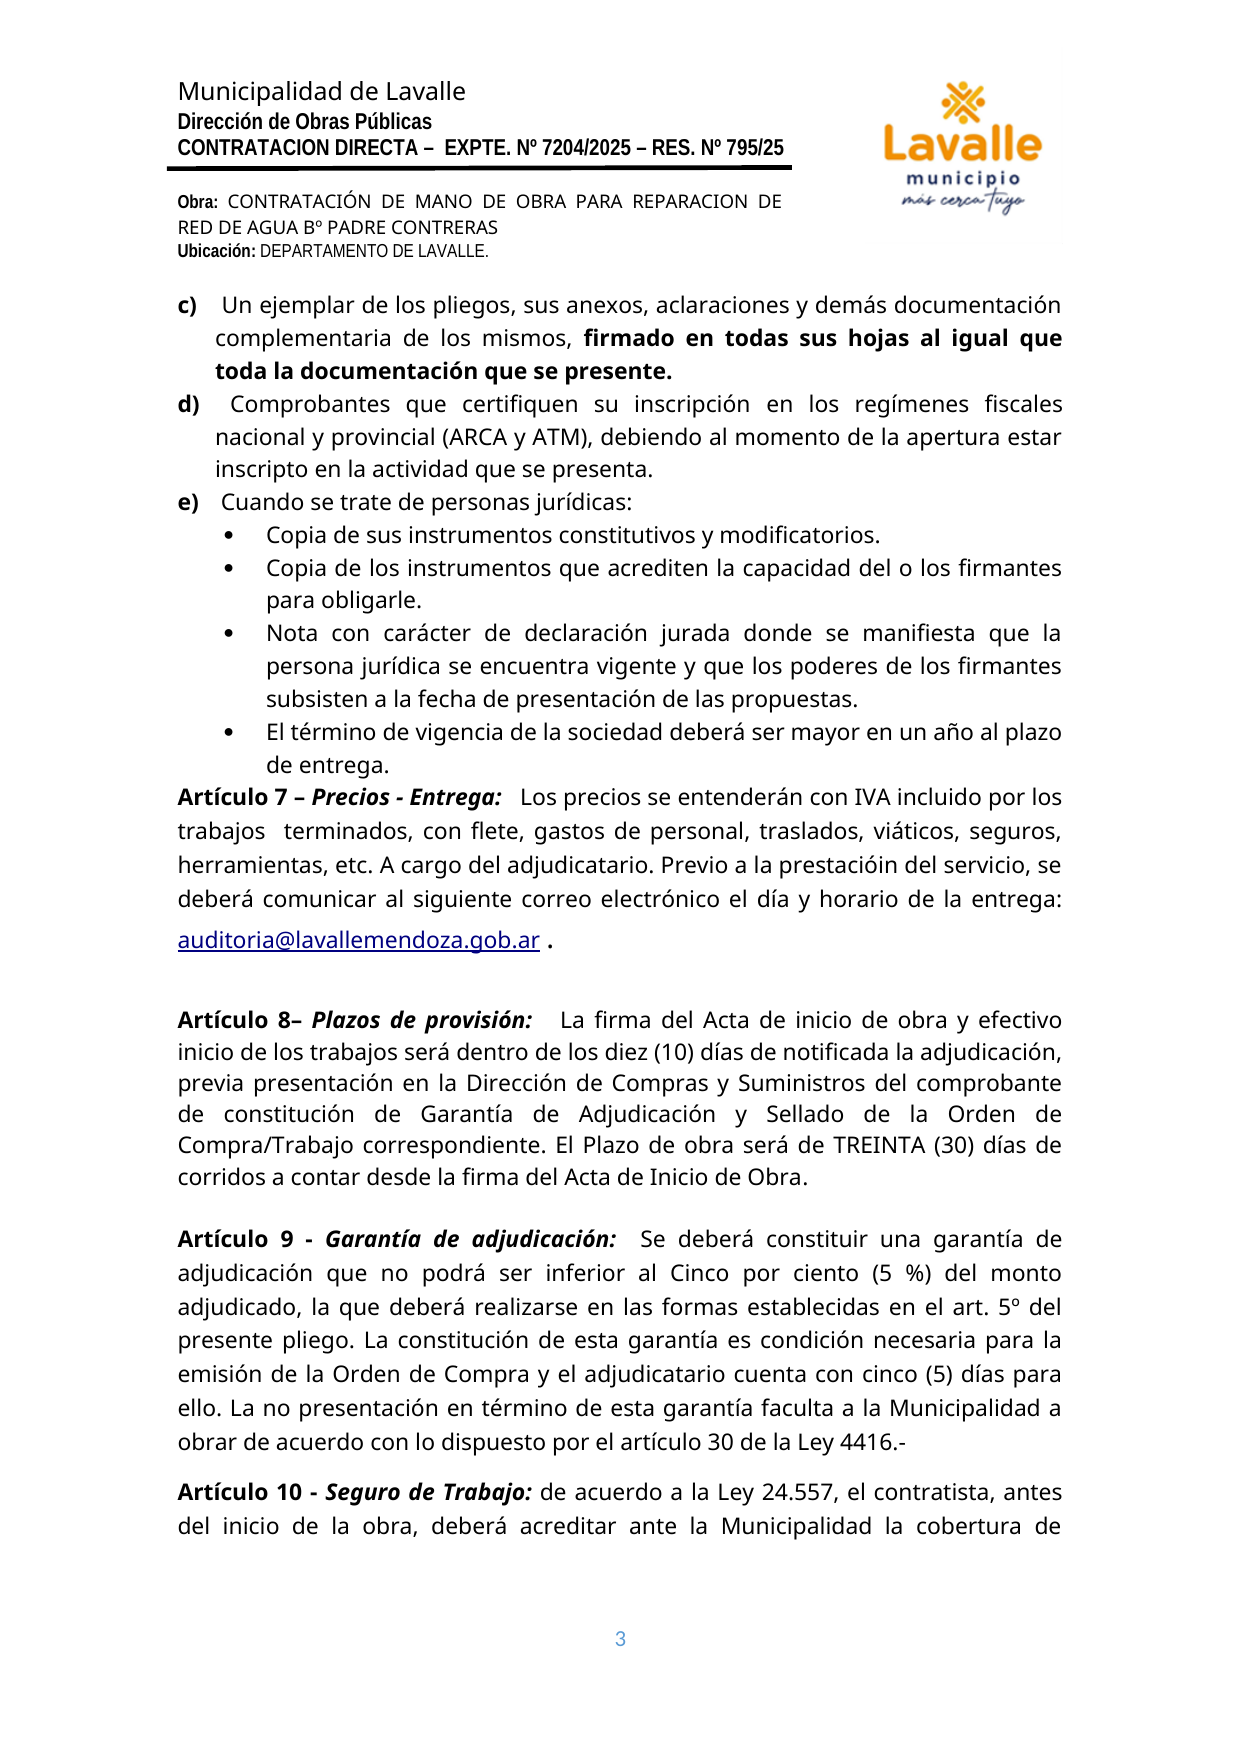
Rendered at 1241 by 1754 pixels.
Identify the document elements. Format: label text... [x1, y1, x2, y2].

list Copia de los instrumentos que acrediten la capacidad del o los firmantes para obligarle. [224, 552, 1063, 616]
text Artículo 9 - Garantía de adjudicación: Se deberá constituir una garantía de adjudicación que no podrá ser inferior al Cinco por ciento (5 %) del monto adjudicado, la que deberá realizarse en las formas establecidas en el art. 5º del presente pliego. La constitución de esta garantía es condición necesaria para la emisión de la Orden de Compra y el adjudicatario cuenta con cinco (5) días para ello. La no presentación en término de esta garantía faculta a la Municipalidad a obrar de acuerdo con lo dispuesto por el artículo 30 de la Ley 4416.- [177, 1223, 1063, 1457]
text Artículo 7 – Precios - Entrega: Los precios se entenderán con IVA incluido por los trabajos terminados, con flete, gastos de personal, traslados, viáticos, seguros, herramientas, etc. A cargo del adjudicatario. Previo a la prestacióin del servicio, se deberá comunicar al siguiente correo electrónico el día y horario de la entrega: auditoria@lavallemendoza.gob.ar . [177, 781, 1063, 957]
picture [864, 47, 1063, 245]
list Comprobantes que certifiquen su inscripción en los regímenes fiscales nacional y provincial (ARCA y ATM), debiendo al momento de la apertura estar inscripto en la actividad que se presenta. [177, 388, 1063, 484]
list Copia de sus instrumentos constitutivos y modificatorios. [224, 519, 1063, 550]
list Un ejemplar de los pliegos, sus anexos, aclaraciones y demás documentación complementaria de los mismos, firmado en todas sus hojas al igual que toda la documentación que se presente. [177, 289, 1063, 386]
text Artículo 8– Plazos de provisión: La firma del Acta de inicio de obra y efectivo inicio de los trabajos será dentro de los diez (10) días de notificada la adjudicación, previa presentación en la Dirección de Compras y Suministros del comprobante de constitución de Garantía de Adjudicación y Sellado de la Orden de Compra/Trabajo correspondiente. El Plazo de obra será de TREINTA (30) días de corridos a contar desde la firma del Acta de Inicio de Obra braO. [177, 1004, 1063, 1192]
list Nota con carácter de declaración jurada donde se manifiesta que la persona jurídica se encuentra vigente y que los poderes de los firmantes subsisten a la fecha de presentación de las propuestas. [224, 617, 1063, 714]
list El término de vigencia de la sociedad deberá ser mayor en un año al plazo de entrega. [224, 716, 1063, 780]
list Cuando se trate de personas jurídicas: [177, 486, 1063, 517]
